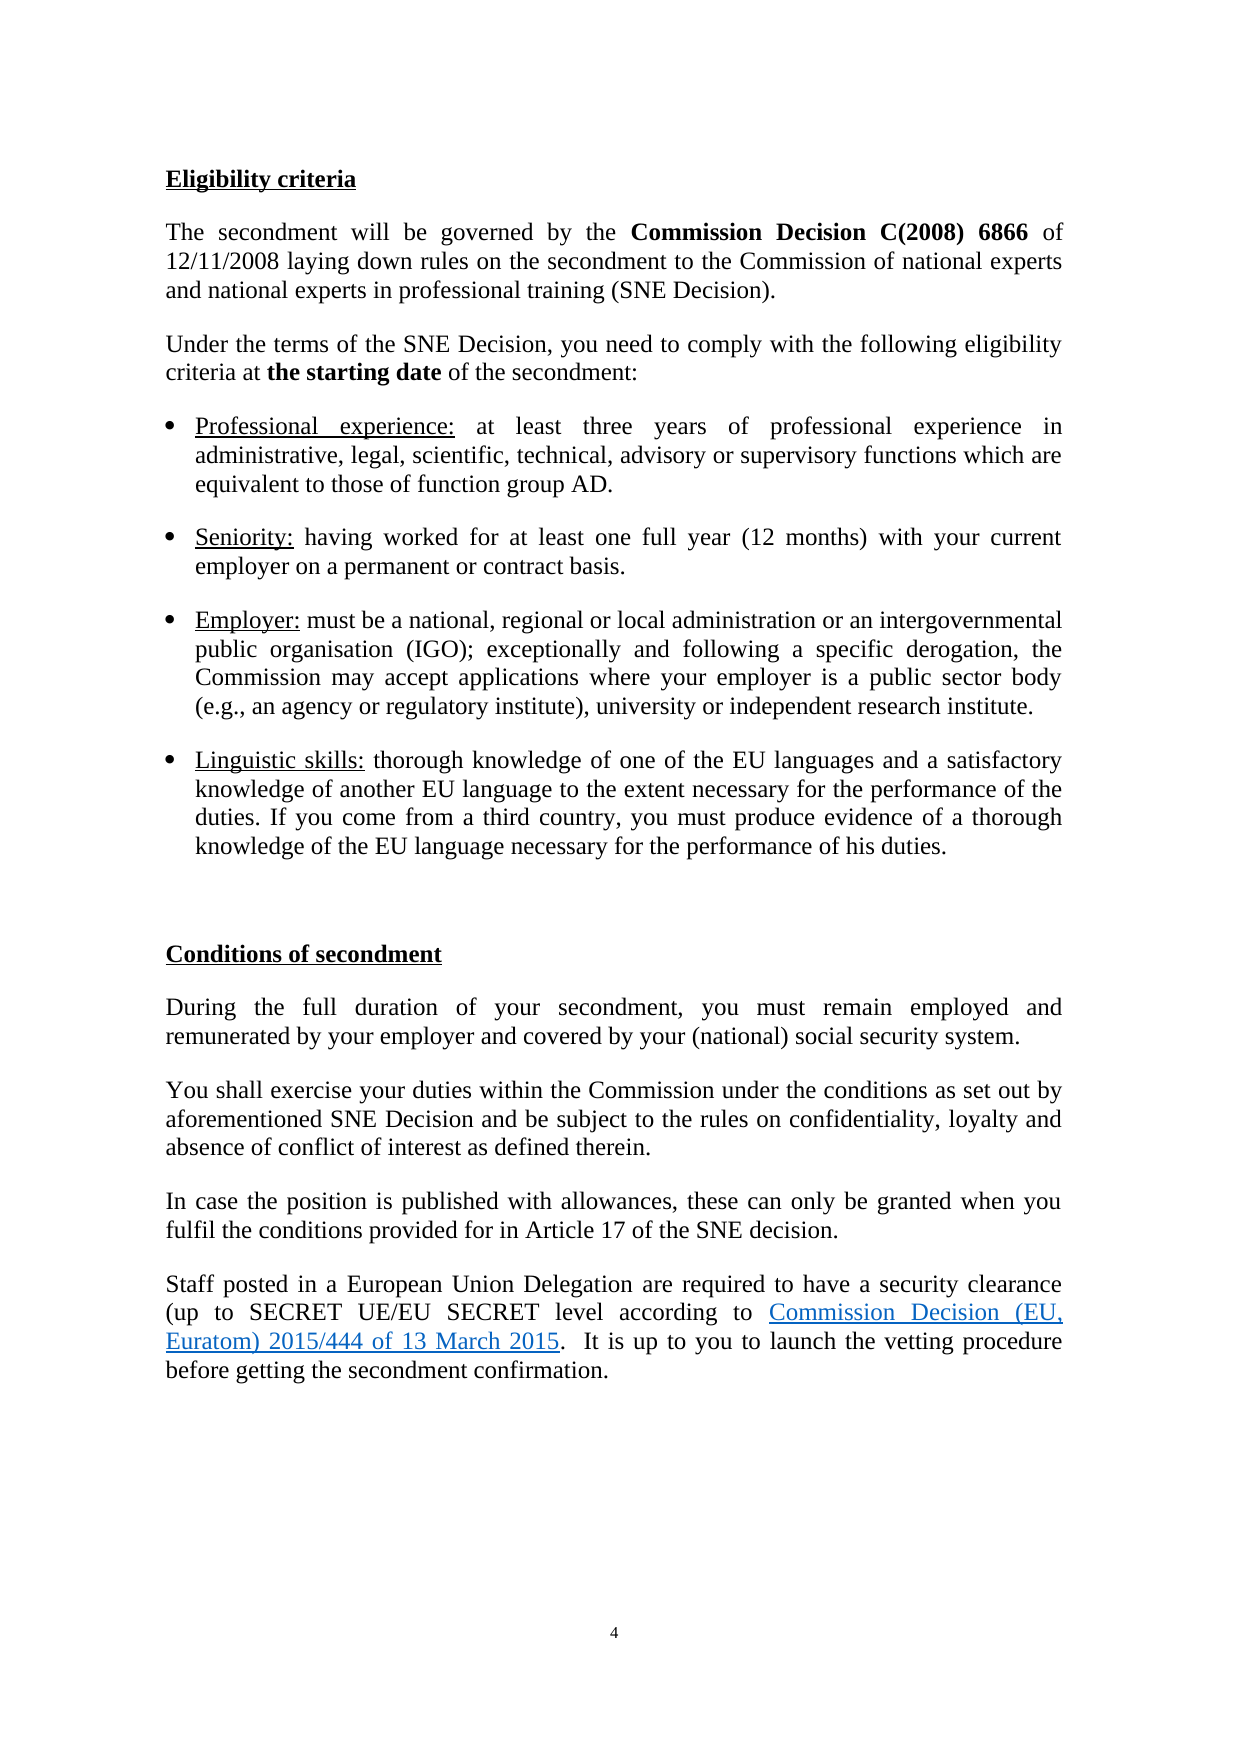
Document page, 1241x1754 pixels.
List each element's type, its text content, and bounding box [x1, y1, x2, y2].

text During the full duration of your secondment, you must remain employed and remunerated by your employer and covered by your (national) social security system. [165, 992, 1063, 1050]
list Professional experience: at least three years of professional experience in administrative, legal, scientific, technical, advisory or supervisory functions which are equivalent to those of function group AD. [165, 411, 1063, 497]
list Seniority: having worked for at least one full year (12 months) with your current employer on a permanent or contract basis. [165, 522, 1063, 580]
list Eligibility criteria [165, 164, 1063, 192]
list Employer: must be a national, regional or local administration or an intergovernmental public organisation (IGO); exceptionally and following a specific derogation, the Commission may accept applications where your employer is a public sector body (e.g., an agency or regulatory institute), university or independent research institute. [165, 605, 1063, 720]
text In case the position is published with allowances, these can only be granted when you fulfil the conditions provided for in Article 17 of the SNE decision. [165, 1186, 1063, 1244]
text You shall exercise your duties within the Commission under the conditions as set out by aforementioned SNE Decision and be subject to the rules on confidentiality, loyalty and absence of conflict of interest as defined therein. [165, 1075, 1063, 1161]
list Linguistic skills: thorough knowledge of one of the EU languages and a satisfactory knowledge of another EU language to the extent necessary for the performance of the duties. If you come from a third country, you must produce evidence of a thorough knowledge of the EU language necessary for the performance of his duties. [165, 745, 1063, 860]
text Under the terms of the SNE Decision, you need to comply with the following eligibility criteria at the starting date of the secondment: [165, 329, 1063, 386]
text Staff posted in a European Union Delegation are required to have a security clearance (up to SECRET UE/EU SECRET level according to Commission Decision (EU, Euratom) 2015/444 of 13 March 2015. It is up to you to launch the vetting procedure before getting the secondment confirmation. [165, 1269, 1063, 1384]
list Conditions of secondment [165, 939, 1063, 967]
text The secondment will be governed by the Commission Decision C(2008) 6866 of 12/11/2008 laying down rules on the secondment to the Commission of national experts and national experts in professional training (SNE Decision). [165, 217, 1063, 304]
